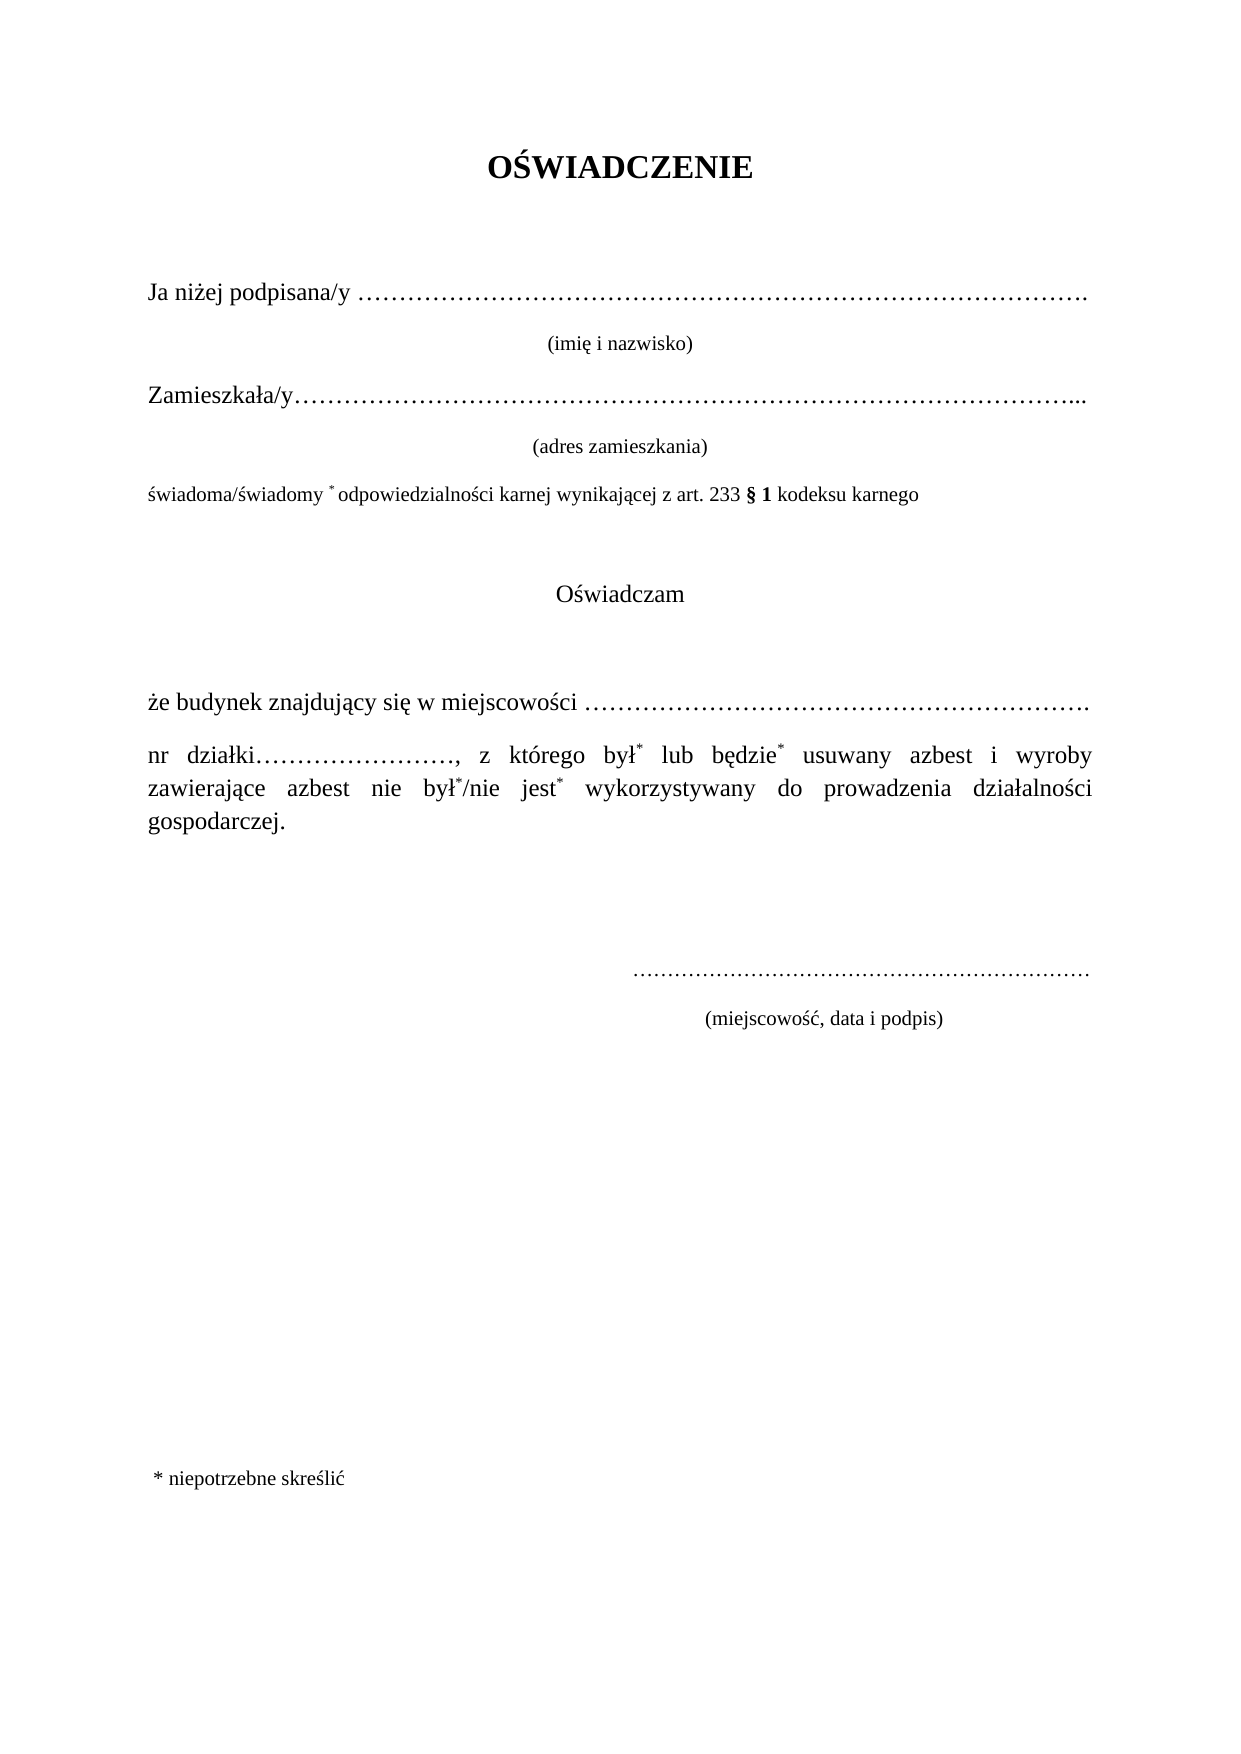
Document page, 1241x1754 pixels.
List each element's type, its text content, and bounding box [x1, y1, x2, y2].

text (miejscowość, data i podpis) [148, 1006, 1093, 1030]
text Oświadczam [148, 579, 1093, 608]
text * niepotrzebne skreślić [148, 1466, 1093, 1490]
text (imię i nazwisko) [148, 331, 1093, 355]
text Zamieszkała/y…………………………………………………………………………………... [148, 380, 1093, 408]
text OŚWIADCZENIE [148, 148, 1093, 186]
text że budynek znajdujący się w miejscowości ……………………………………………………. [148, 687, 1093, 715]
text Ja niżej podpisana/y ……………………………………………………………………………. [148, 277, 1093, 306]
text świadoma/świadomy * odpowiedzialności karnej wynikającej z art. 233 § 1 kodeksu karnego [148, 482, 1093, 506]
text (adres zamieszkania) [148, 433, 1093, 458]
text nr działki……………………, z którego był* lub będzie* usuwany azbest i wyroby zawierające azbest nie był*/nie jest* wykorzystywany do prowadzenia działalności gospodarczej. [148, 740, 1093, 835]
text ………………………………………………………… [148, 957, 1093, 981]
